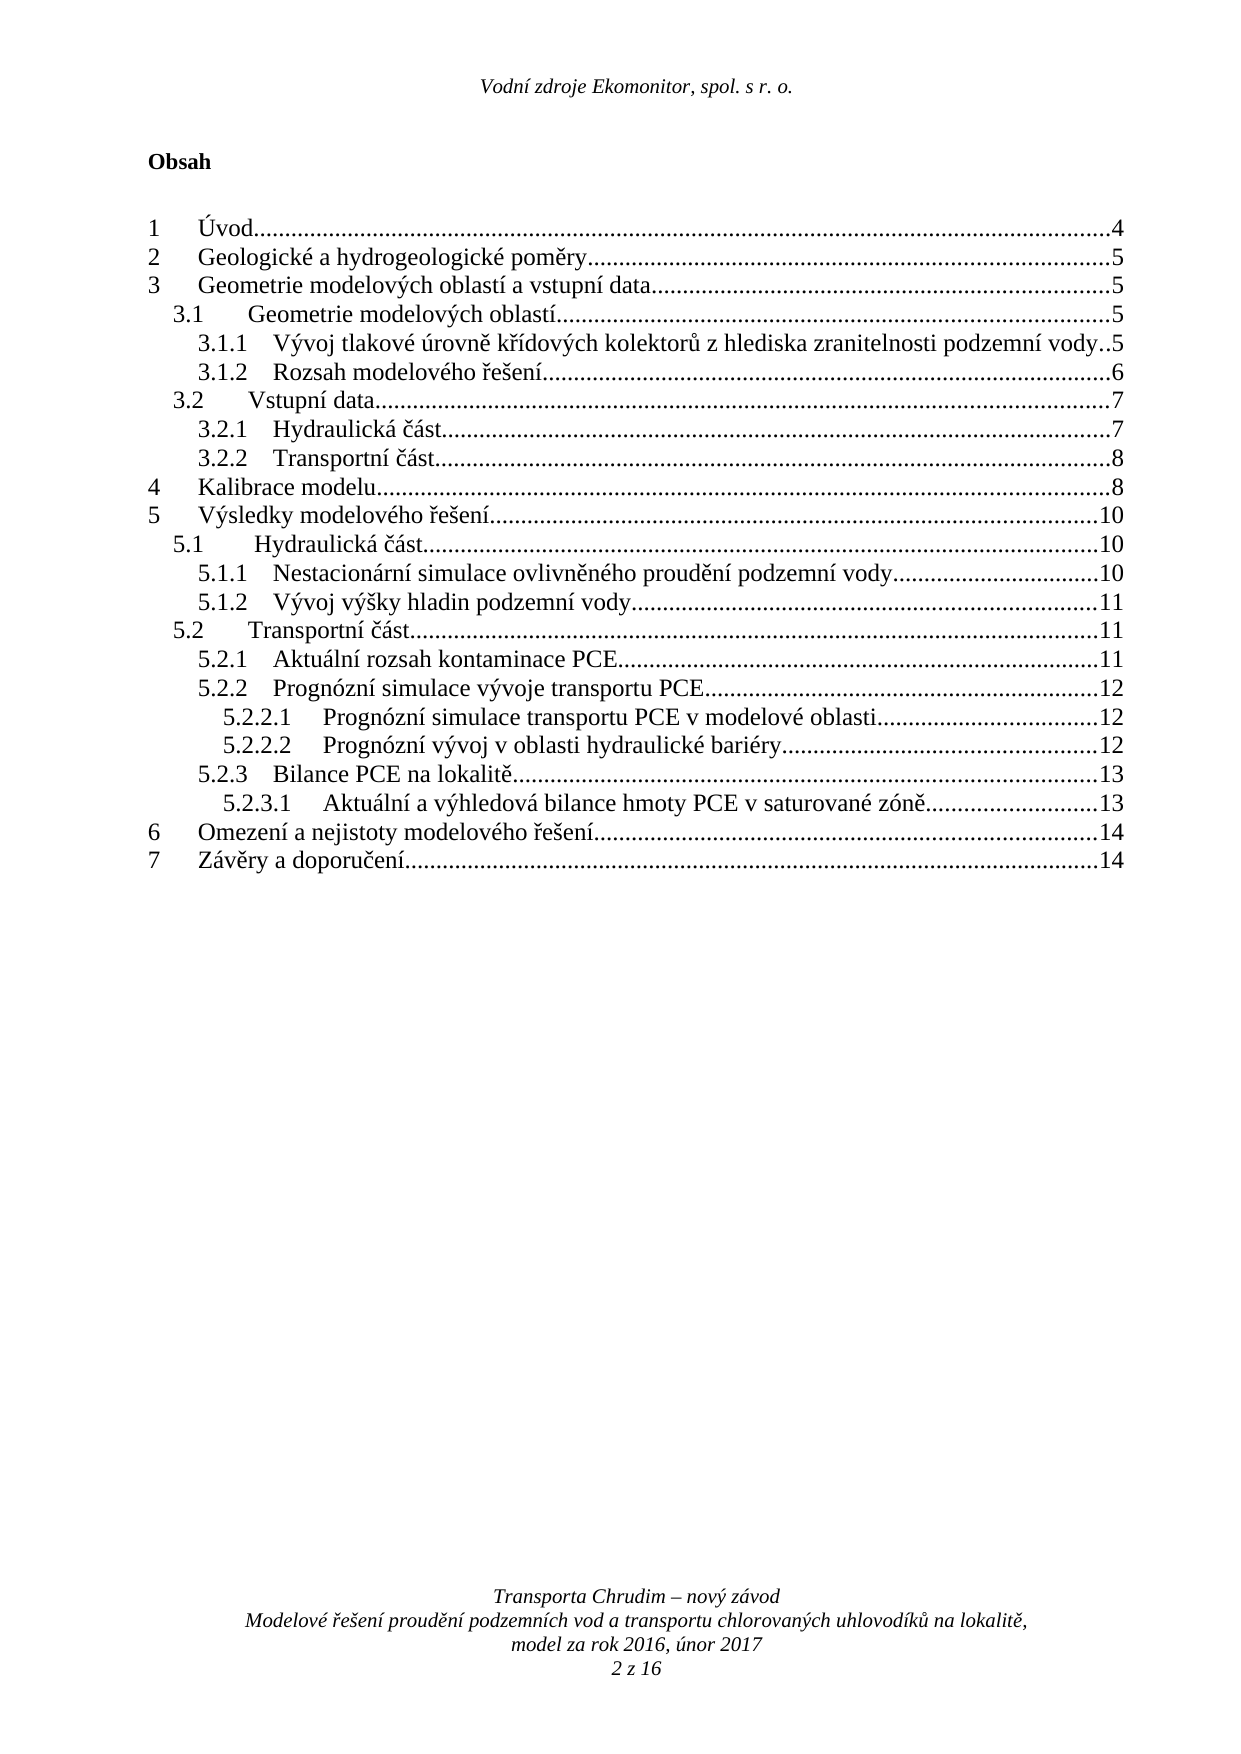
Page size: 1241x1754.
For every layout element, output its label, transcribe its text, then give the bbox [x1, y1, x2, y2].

text 5.2 Transportní část 11 [173, 615, 1125, 644]
text 5.2.3.1 Aktuální a výhledová bilance hmoty PCE v saturované zóně 13 [223, 788, 1125, 817]
text 3.2.2 Transportní část 8 [198, 443, 1125, 472]
text 5.2.2.1 Prognózní simulace transportu PCE v modelové oblasti 12 [223, 702, 1125, 730]
text 3.1 Geometrie modelových oblastí 5 [173, 299, 1125, 328]
text 5.1 Hydraulická část 10 [173, 529, 1125, 558]
text 7 Závěry a doporučení 14 [148, 845, 1125, 874]
text 5.2.3 Bilance PCE na lokalitě 13 [198, 759, 1125, 788]
text 3 Geometrie modelových oblastí a vstupní data 5 [148, 270, 1125, 299]
text 1 Úvod 4 [148, 213, 1125, 242]
text 5.1.2 Vývoj výšky hladin podzemní vody 11 [198, 587, 1125, 615]
text 5.2.2.2 Prognózní vývoj v oblasti hydraulické bariéry 12 [223, 730, 1125, 759]
text 2 Geologické a hydrogeologické poměry 5 [148, 242, 1125, 270]
text 3.2 Vstupní data 7 [173, 385, 1125, 414]
text 5 Výsledky modelového řešení 10 [148, 500, 1125, 529]
text 3.1.2 Rozsah modelového řešení 6 [198, 357, 1125, 385]
text 3.1.1 Vývoj tlakové úrovně křídových kolektorů z hlediska zranitelnosti podzemní vody 5 [198, 328, 1125, 357]
text 4 Kalibrace modelu 8 [148, 472, 1125, 500]
text 5.2.1 Aktuální rozsah kontaminace PCE 11 [198, 644, 1125, 673]
text 3.2.1 Hydraulická část 7 [198, 414, 1125, 443]
text 5.2.2 Prognózní simulace vývoje transportu PCE 12 [198, 673, 1125, 702]
text 5.1.1 Nestacionární simulace ovlivněného proudění podzemní vody 10 [198, 558, 1125, 587]
text 6 Omezení a nejistoty modelového řešení 14 [148, 817, 1125, 845]
text Obsah [148, 148, 1125, 174]
